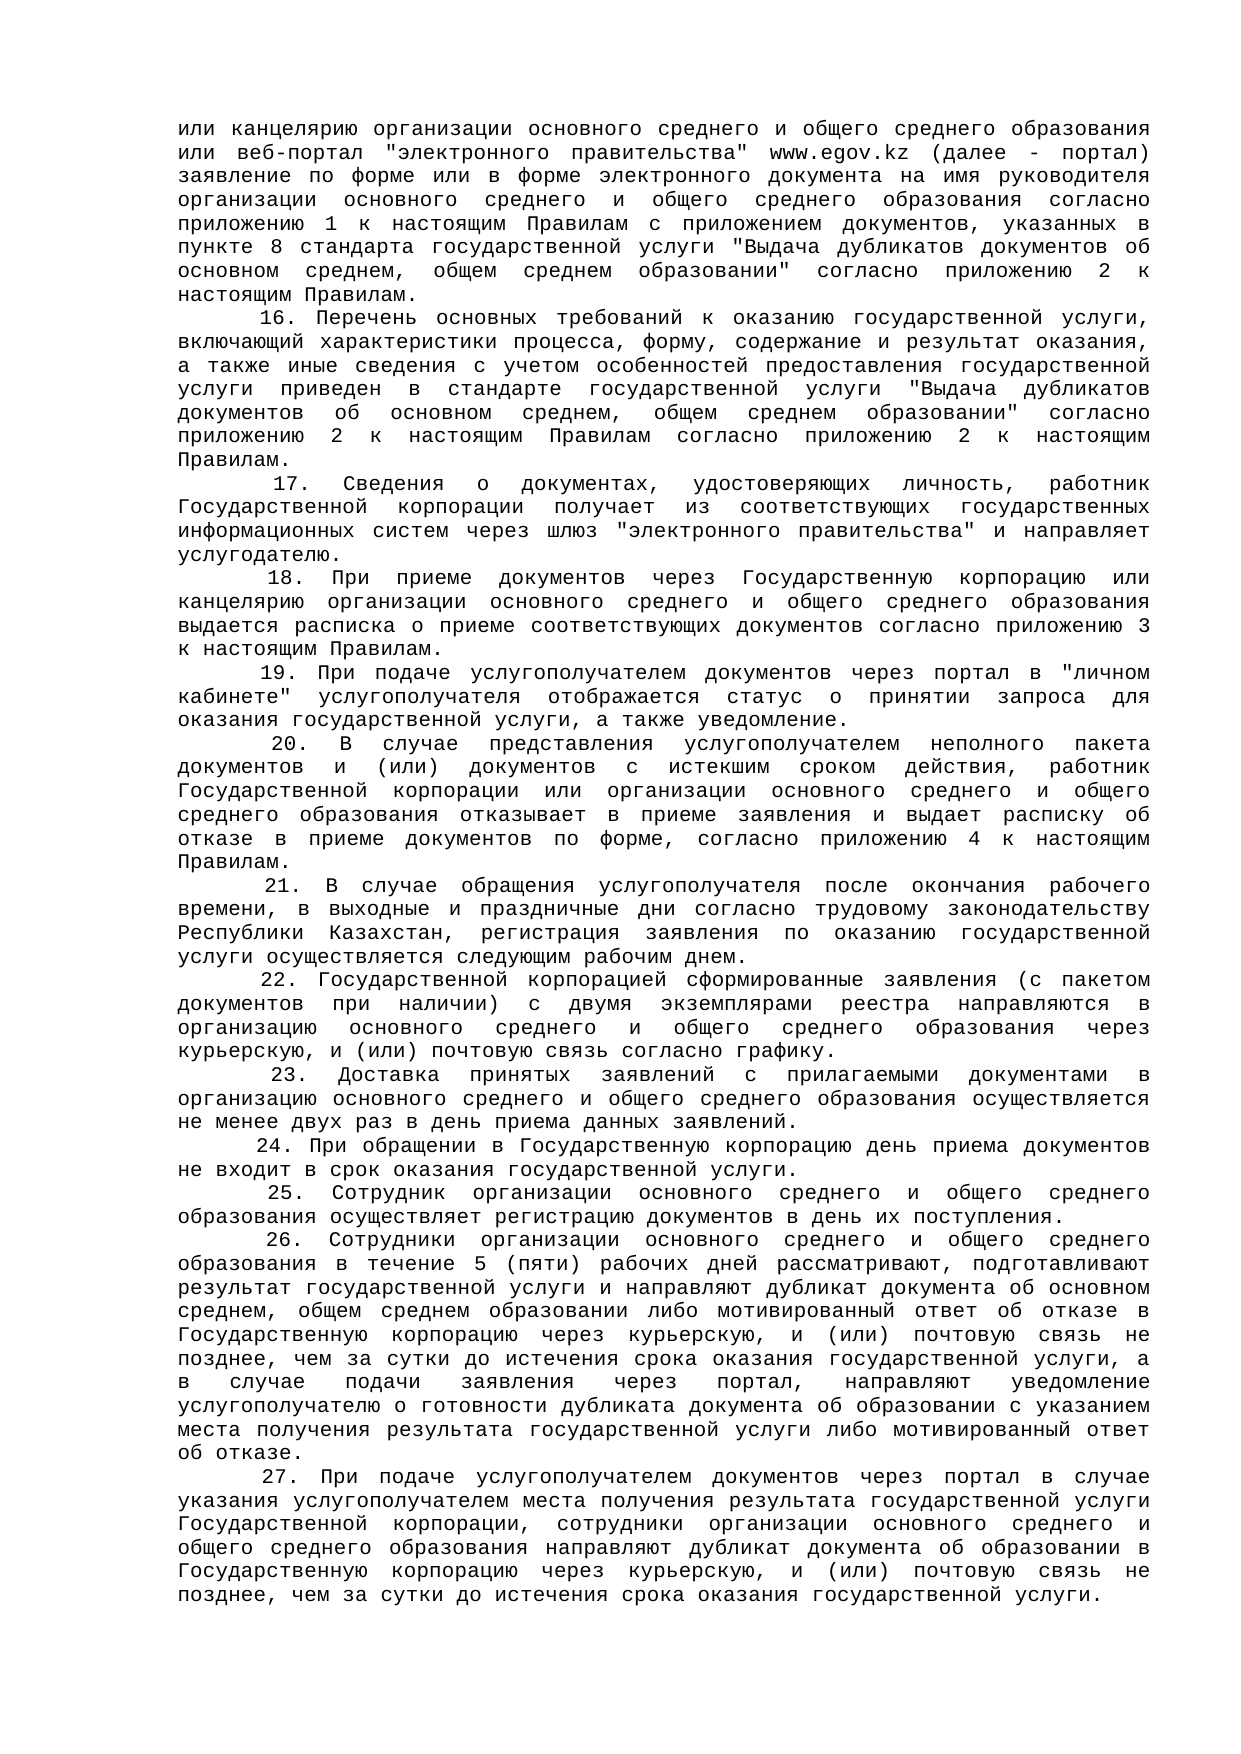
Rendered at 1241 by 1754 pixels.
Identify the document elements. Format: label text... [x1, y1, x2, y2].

text 17. Сведения о документах, удостоверяющих личность, работник Государственной корпорации получает из соответствующих государственных информационных систем через шлюз "электронного правительства" и направляет услугодателю. [177, 473, 1152, 567]
text 22. Государственной корпорацией сформированные заявления (с пакетом документов при наличии) с двумя экземплярами реестра направляются в организацию основного среднего и общего среднего образования через курьерскую, и (или) почтовую связь согласно графику. [177, 969, 1152, 1064]
text 19. При подаче услугополучателем документов через портал в "личном кабинете" услугополучателя отображается статус о принятии запроса для оказания государственной услуги, а также уведомление. [177, 662, 1152, 733]
text 20. В случае представления услугополучателем неполного пакета документов и (или) документов с истекшим сроком действия, работник Государственной корпорации или организации основного среднего и общего среднего образования отказывает в приеме заявления и выдает расписку об отказе в приеме документов по форме, согласно приложению 4 к настоящим Правилам. [177, 733, 1152, 875]
text 16. Перечень основных требований к оказанию государственной услуги, включающий характеристики процесса, форму, содержание и результат оказания, а также иные сведения с учетом особенностей предоставления государственной услуги приведен в стандарте государственной услуги "Выдача дубликатов документов об основном среднем, общем среднем образовании" согласно приложению 2 к настоящим Правилам согласно приложению 2 к настоящим Правилам. [177, 307, 1152, 473]
text 18. При приеме документов через Государственную корпорацию или канцелярию организации основного среднего и общего среднего образования выдается расписка о приеме соответствующих документов согласно приложению 3 к настоящим Правилам. [177, 567, 1152, 662]
text 23. Доставка принятых заявлений с прилагаемыми документами в организацию основного среднего и общего среднего образования осуществляется не менее двух раз в день приема данных заявлений. [177, 1064, 1152, 1135]
text 25. Сотрудник организации основного среднего и общего среднего образования осуществляет регистрацию документов в день их поступления. [177, 1182, 1152, 1229]
text 21. В случае обращения услугополучателя после окончания рабочего времени, в выходные и праздничные дни согласно трудовому законодательству Республики Казахстан, регистрация заявления по оказанию государственной услуги осуществляется следующим рабочим днем. [177, 875, 1152, 969]
text 24. При обращении в Государственную корпорацию день приема документов не входит в срок оказания государственной услуги. [177, 1135, 1152, 1182]
text 27. При подаче услугополучателем документов через портал в случае указания услугополучателем места получения результата государственной услуги Государственной корпорации, сотрудники организации основного среднего и общего среднего образования направляют дубликат документа об образовании в Государственную корпорацию через курьерскую, и (или) почтовую связь не позднее, чем за сутки до истечения срока оказания государственной услуги. [177, 1466, 1152, 1608]
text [177, 118, 1152, 307]
text 26. Сотрудники организации основного среднего и общего среднего образования в течение 5 (пяти) рабочих дней рассматривают, подготавливают результат государственной услуги и направляют дубликат документа об основном среднем, общем среднем образовании либо мотивированный ответ об отказе в Государственную корпорацию через курьерскую, и (или) почтовую связь не позднее, чем за сутки до истечения срока оказания государственной услуги, а в случае подачи заявления через портал, направляют уведомление услугополучателю о готовности дубликата документа об образовании с указанием места получения результата государственной услуги либо мотивированный ответ об отказе. [177, 1229, 1152, 1466]
